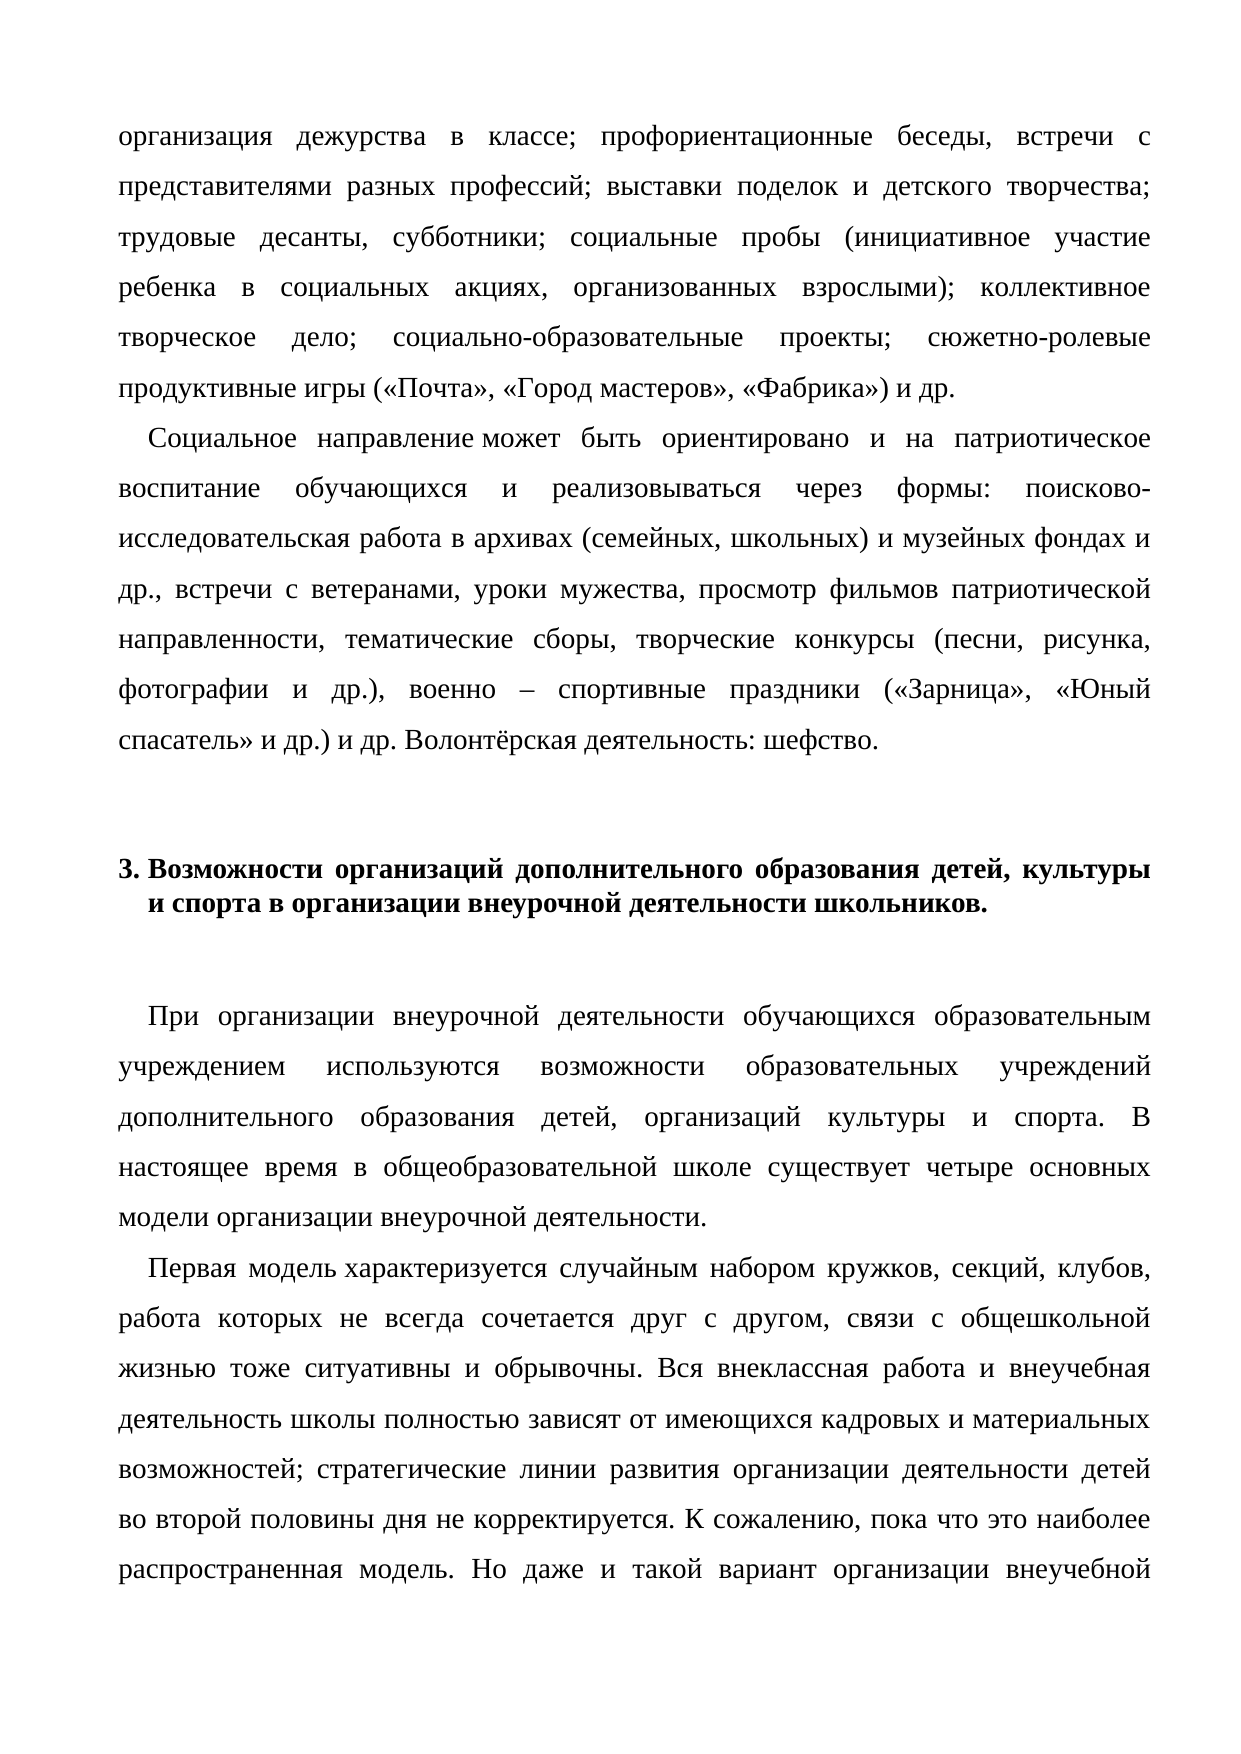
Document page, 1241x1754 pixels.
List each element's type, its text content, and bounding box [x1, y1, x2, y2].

text При организации внеурочной деятельности обучающихся образовательным учреждением используются возможности образовательных учреждений дополнительного образования детей, организаций культуры и спорта. В настоящее время в общеобразовательной школе существует четыре основных модели организации внеурочной деятельности. [118, 998, 1152, 1233]
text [118, 1250, 1152, 1585]
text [118, 118, 1152, 403]
text Социальное направление может быть ориентировано и на патриотическое воспитание обучающихся и реализовываться через формы: поисково-исследовательская работа в архивах (семейных, школьных) и музейных фондах и др., встречи с ветеранами, уроки мужества, просмотр фильмов патриотической направленности, тематические сборы, творческие конкурсы (песни, рисунка, фотографии и др.), военно – спортивные праздники («Зарница», «Юный спасатель» и др.) и др. Волонтёрская деятельность: шефство. [118, 420, 1152, 755]
subtitle Возможности организаций дополнительного образования детей, культуры и спорта в организации внеурочной деятельности школьников. [118, 852, 1152, 919]
